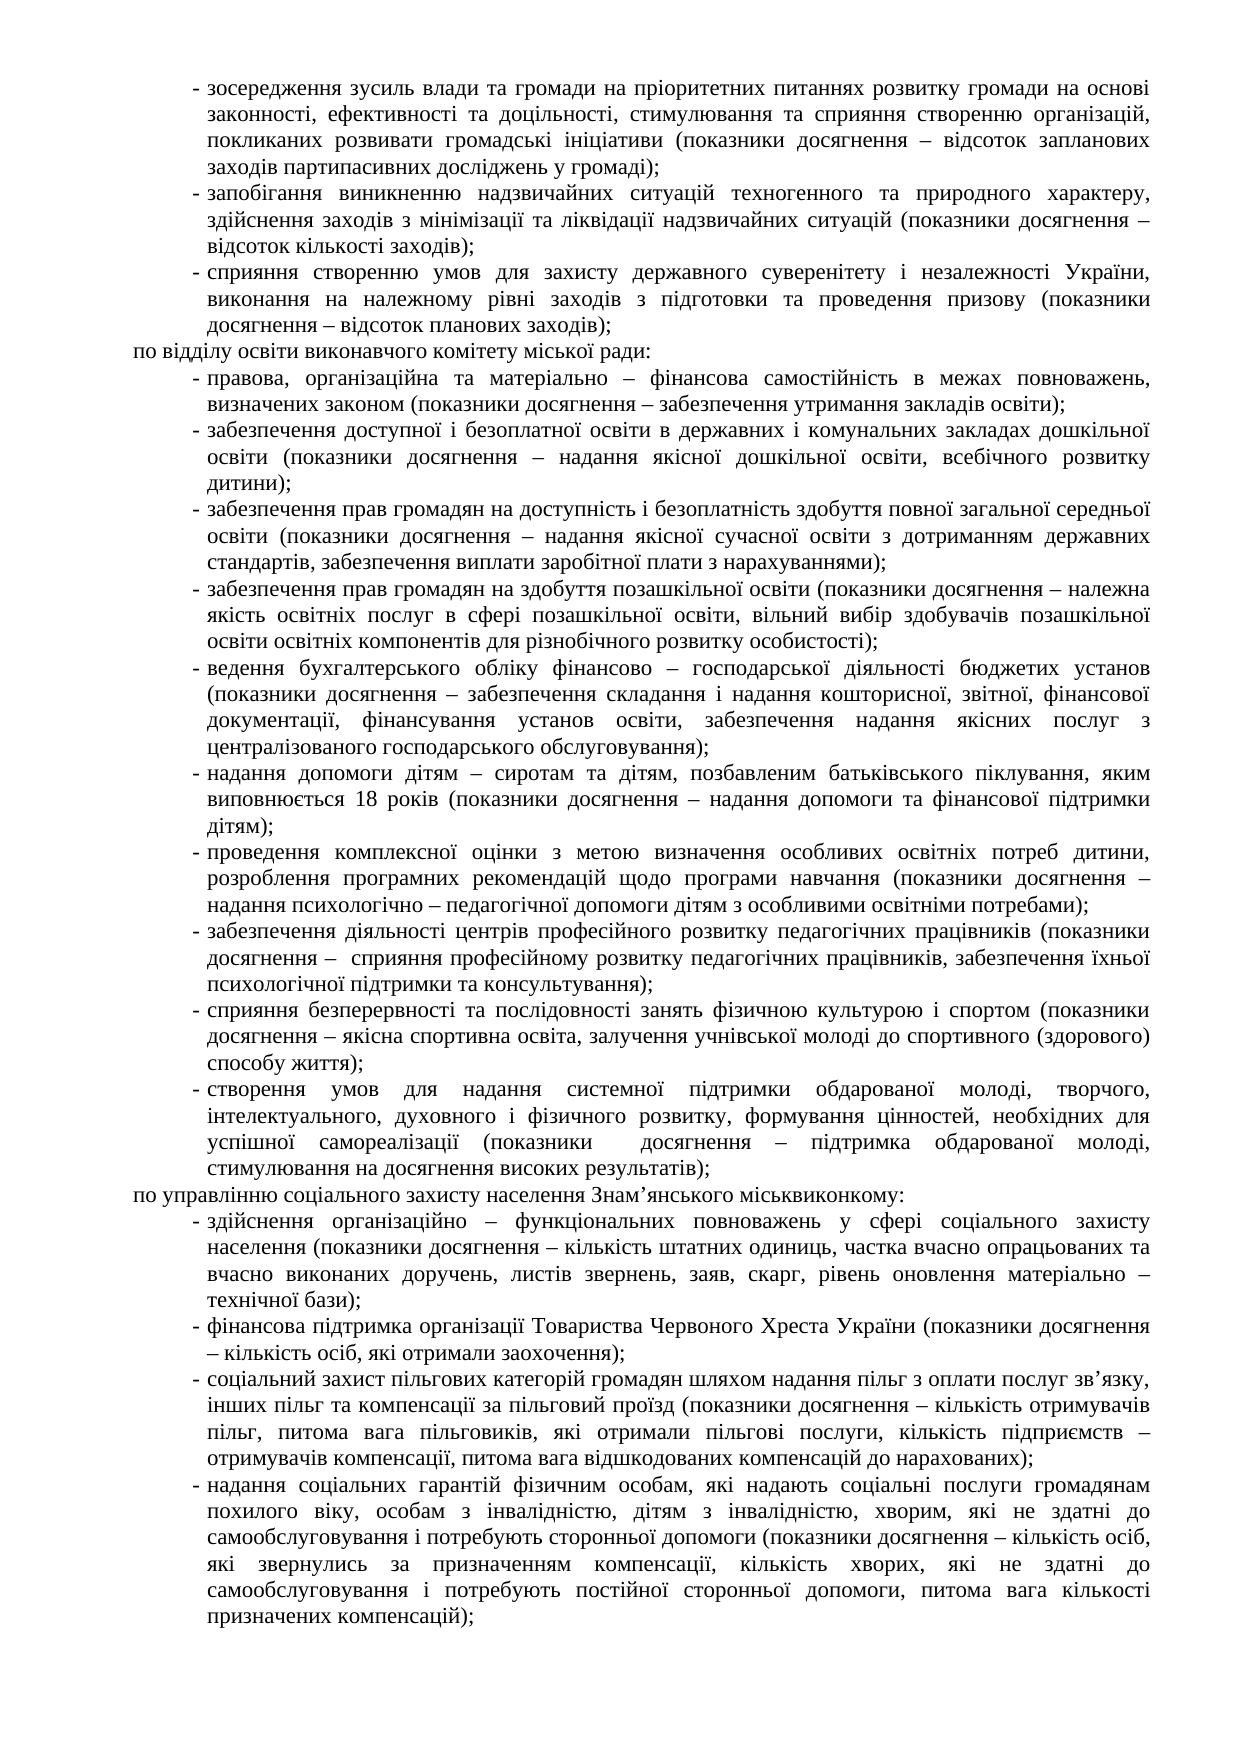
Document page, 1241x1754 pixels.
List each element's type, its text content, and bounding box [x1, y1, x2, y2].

list забезпечення доступної і безоплатної освіти в державних і комунальних закладах дошкільної освіти (показники досягнення – надання якісної дошкільної освіти, всебічного розвитку дитини); [192, 416, 1152, 496]
list ведення бухгалтерського обліку фінансово – господарської діяльності бюджетих установ (показники досягнення – забезпечення складання і надання кошторисної, звітної, фінансової документації, фінансування установ освіти, забезпечення надання якісних послуг з централізованого господарського обслуговування); [192, 654, 1152, 759]
list зосередження зусиль влади та громади на пріоритетних питаннях розвитку громади на основі законності, ефективності та доцільності, стимулювання та сприяння створенню організацій, покликаних розвивати громадські ініціативи (показники досягнення – відсоток запланових заходів партипасивних досліджень у громаді); [192, 74, 1152, 179]
list забезпечення прав громадян на доступність і безоплатність здобуття повної загальної середньої освіти (показники досягнення – надання якісної сучасної освіти з дотриманням державних стандартів, забезпечення виплати заробітної плати з нарахуваннями); [192, 496, 1152, 574]
list здійснення організаційно – функціональних повноважень у сфері соціального захисту населення (показники досягнення – кількість штатних одиниць, частка вчасно опрацьованих та вчасно виконаних доручень, листів звернень, заяв, скарг, рівень оновлення матеріально – технічної бази); [192, 1207, 1152, 1312]
list забезпечення прав громадян на здобуття позашкільної освіти (показники досягнення – належна якість освітніх послуг в сфері позашкільної освіти, вільний вибір здобувачів позашкільної освіти освітніх компонентів для різнобічного розвитку особистості); [192, 574, 1152, 654]
list створення умов для надання системної підтримки обдарованої молоді, творчого, інтелектуального, духовного і фізичного розвитку, формування цінностей, необхідних для успішної самореалізації (показники досягнення – підтримка обдарованої молоді, стимулювання на досягнення високих результатів); [192, 1075, 1152, 1181]
list надання допомоги дітям – сиротам та дітям, позбавленим батьківського піклування, яким виповнюється 18 років (показники досягнення – надання допомоги та фінансової підтримки дітям); [192, 759, 1152, 838]
text по відділу освіти виконавчого комітету міської ради: [133, 337, 1152, 364]
list забезпечення діяльності центрів професійного розвитку педагогічних працівників (показники досягнення – сприяння професійному розвитку педагогічних працівників, забезпечення їхньої психологічної підтримки та консультування); [192, 917, 1152, 996]
list сприяння безперервності та послідовності занять фізичною культурою і спортом (показники досягнення – якісна спортивна освіта, залучення учнівської молоді до спортивного (здорового) способу життя); [192, 996, 1152, 1075]
list фінансова підтримка організації Товариства Червоного Хреста України (показники досягнення – кількість осіб, які отримали заохочення); [192, 1312, 1152, 1365]
list запобігання виникненню надзвичайних ситуацій техногенного та природного характеру, здійснення заходів з мінімізації та ліквідації надзвичайних ситуацій (показники досягнення – відсоток кількості заходів); [192, 179, 1152, 258]
list сприяння створенню умов для захисту державного суверенітету і незалежності України, виконання на належному рівні заходів з підготовки та проведення призову (показники досягнення – відсоток планових заходів); [192, 258, 1152, 337]
list соціальний захист пільгових категорій громадян шляхом надання пільг з оплати послуг зв’язку, інших пільг та компенсації за пільговий проїзд (показники досягнення – кількість отримувачів пільг, питома вага пільговиків, які отримали пільгові послуги, кількість підприємств – отримувачів компенсації, питома вага відшкодованих компенсацій до нарахованих); [192, 1365, 1152, 1471]
list надання соціальних гарантій фізичним особам, які надають соціальні послуги громадянам похилого віку, особам з інвалідністю, дітям з інвалідністю, хворим, які не здатні до самообслуговування і потребують сторонньої допомоги (показники досягнення – кількість осіб, які звернулись за призначенням компенсації, кількість хворих, які не здатні до самообслуговування і потребують постійної сторонньої допомоги, питома вага кількості призначених компенсацій); [192, 1471, 1152, 1629]
text по управлінню соціального захисту населення Знам’янського міськвиконкому: [133, 1181, 1152, 1207]
list правова, організаційна та матеріально – фінансова самостійність в межах повноважень, визначених законом (показники досягнення – забезпечення утримання закладів освіти); [192, 364, 1152, 416]
list проведення комплексної оцінки з метою визначення особливих освітніх потреб дитини, розроблення програмних рекомендацій щодо програми навчання (показники досягнення – надання психологічно – педагогічної допомоги дітям з особливими освітніми потребами); [192, 838, 1152, 917]
